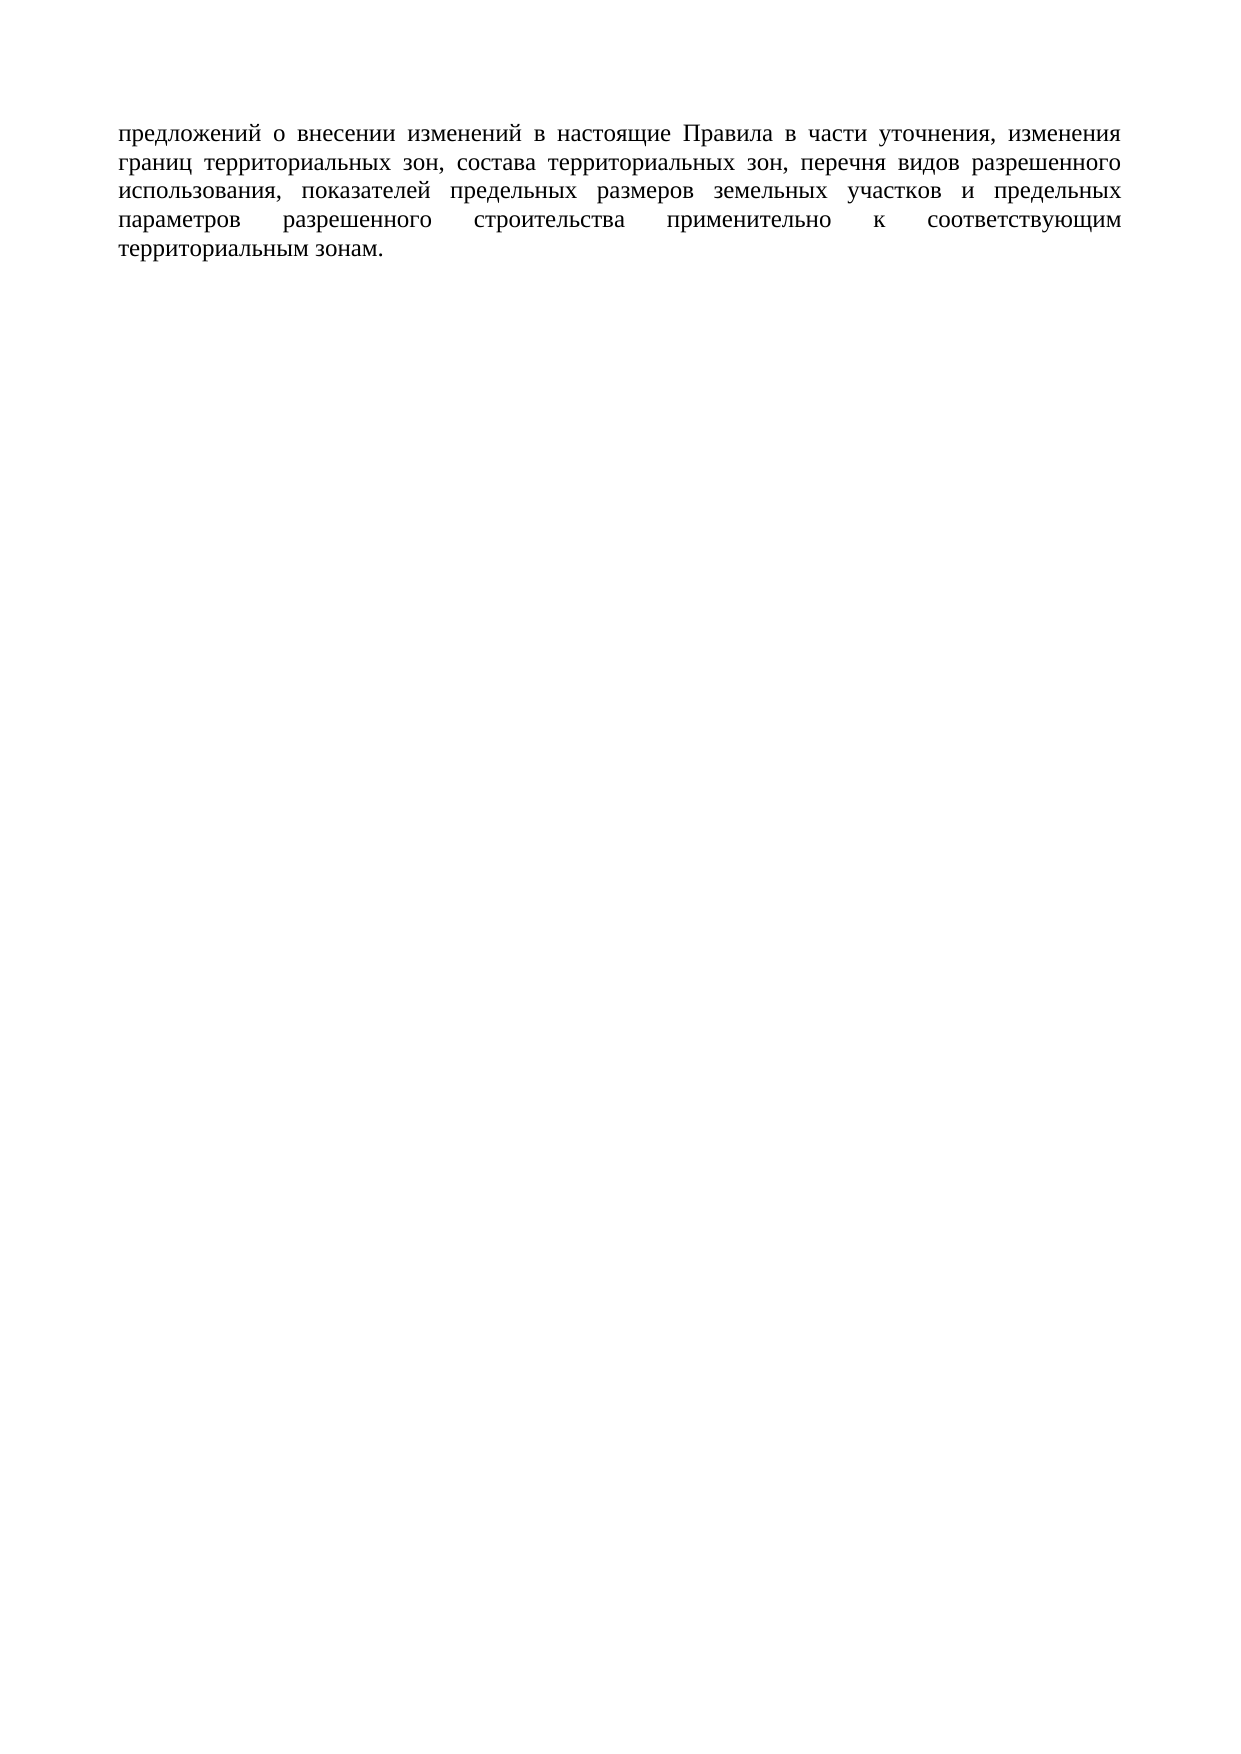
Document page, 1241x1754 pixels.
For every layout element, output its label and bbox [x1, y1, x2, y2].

text [118, 118, 1122, 262]
